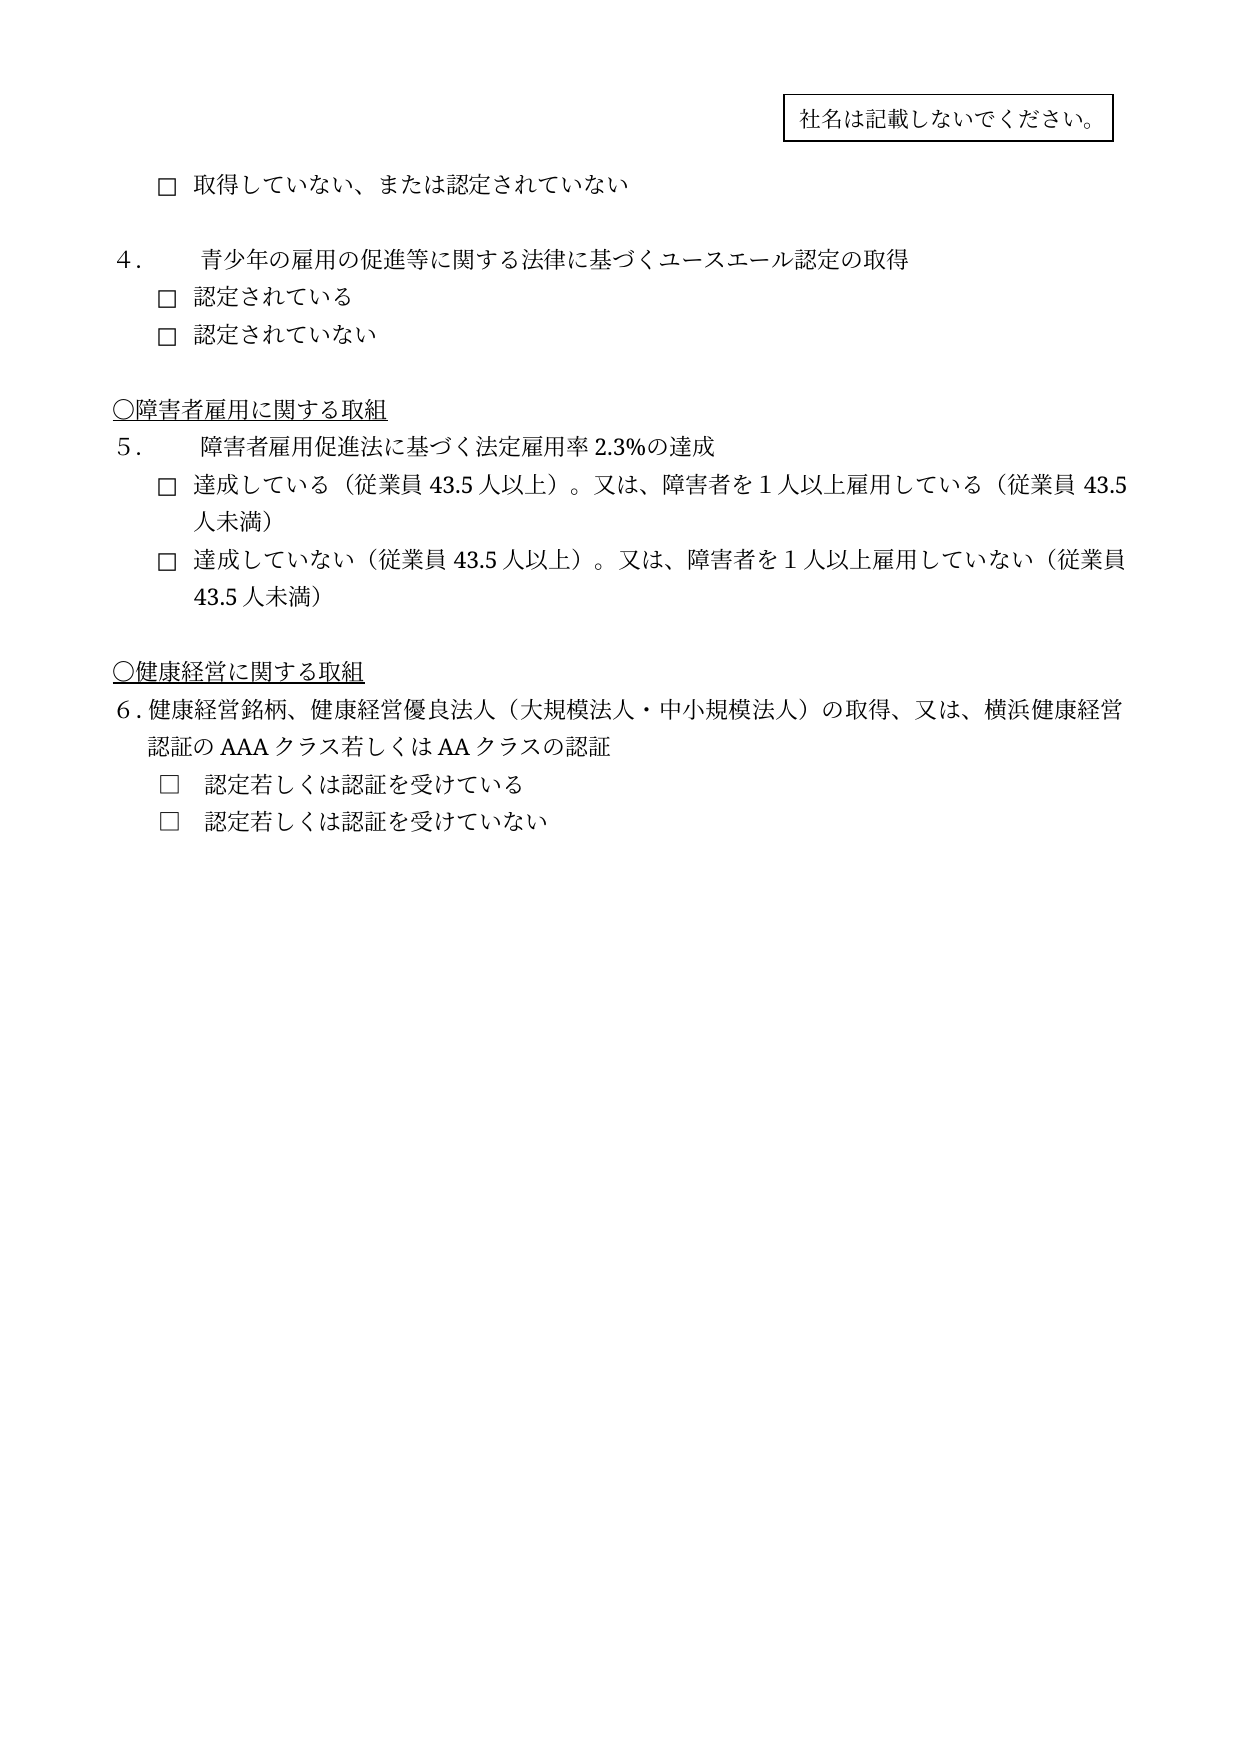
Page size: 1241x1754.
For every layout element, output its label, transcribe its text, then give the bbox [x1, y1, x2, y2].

list 達成している（従業員43.5人以上）。又は、障害者を１人以上雇用している（従業員43.5人未満） [156, 464, 1128, 539]
list 取得していない、または認定されていない [156, 164, 1128, 202]
text □ 認定若しくは認証を受けている [112, 764, 1128, 802]
text 〇障害者雇用に関する取組 [112, 389, 1128, 427]
list 達成していない（従業員43.5人以上）。又は、障害者を１人以上雇用していない（従業員43.5人未満） [156, 539, 1128, 614]
text 〇健康経営に関する取組 [112, 652, 1128, 689]
list 認定されていない [156, 314, 1128, 352]
list 障害者雇用促進法に基づく法定雇用率2.3%の達成 [112, 427, 1128, 464]
text ６. 健康経営銘柄、健康経営優良法人（大規模法人・中小規模法人）の取得、又は、横浜健康経営認証のAAAクラス若しくはAAクラスの認証 [112, 689, 1128, 764]
list 認定されている [156, 277, 1128, 314]
text □ 認定若しくは認証を受けていない [112, 802, 1128, 839]
list 青少年の雇用の促進等に関する法律に基づくユースエール認定の取得 [112, 239, 1128, 277]
